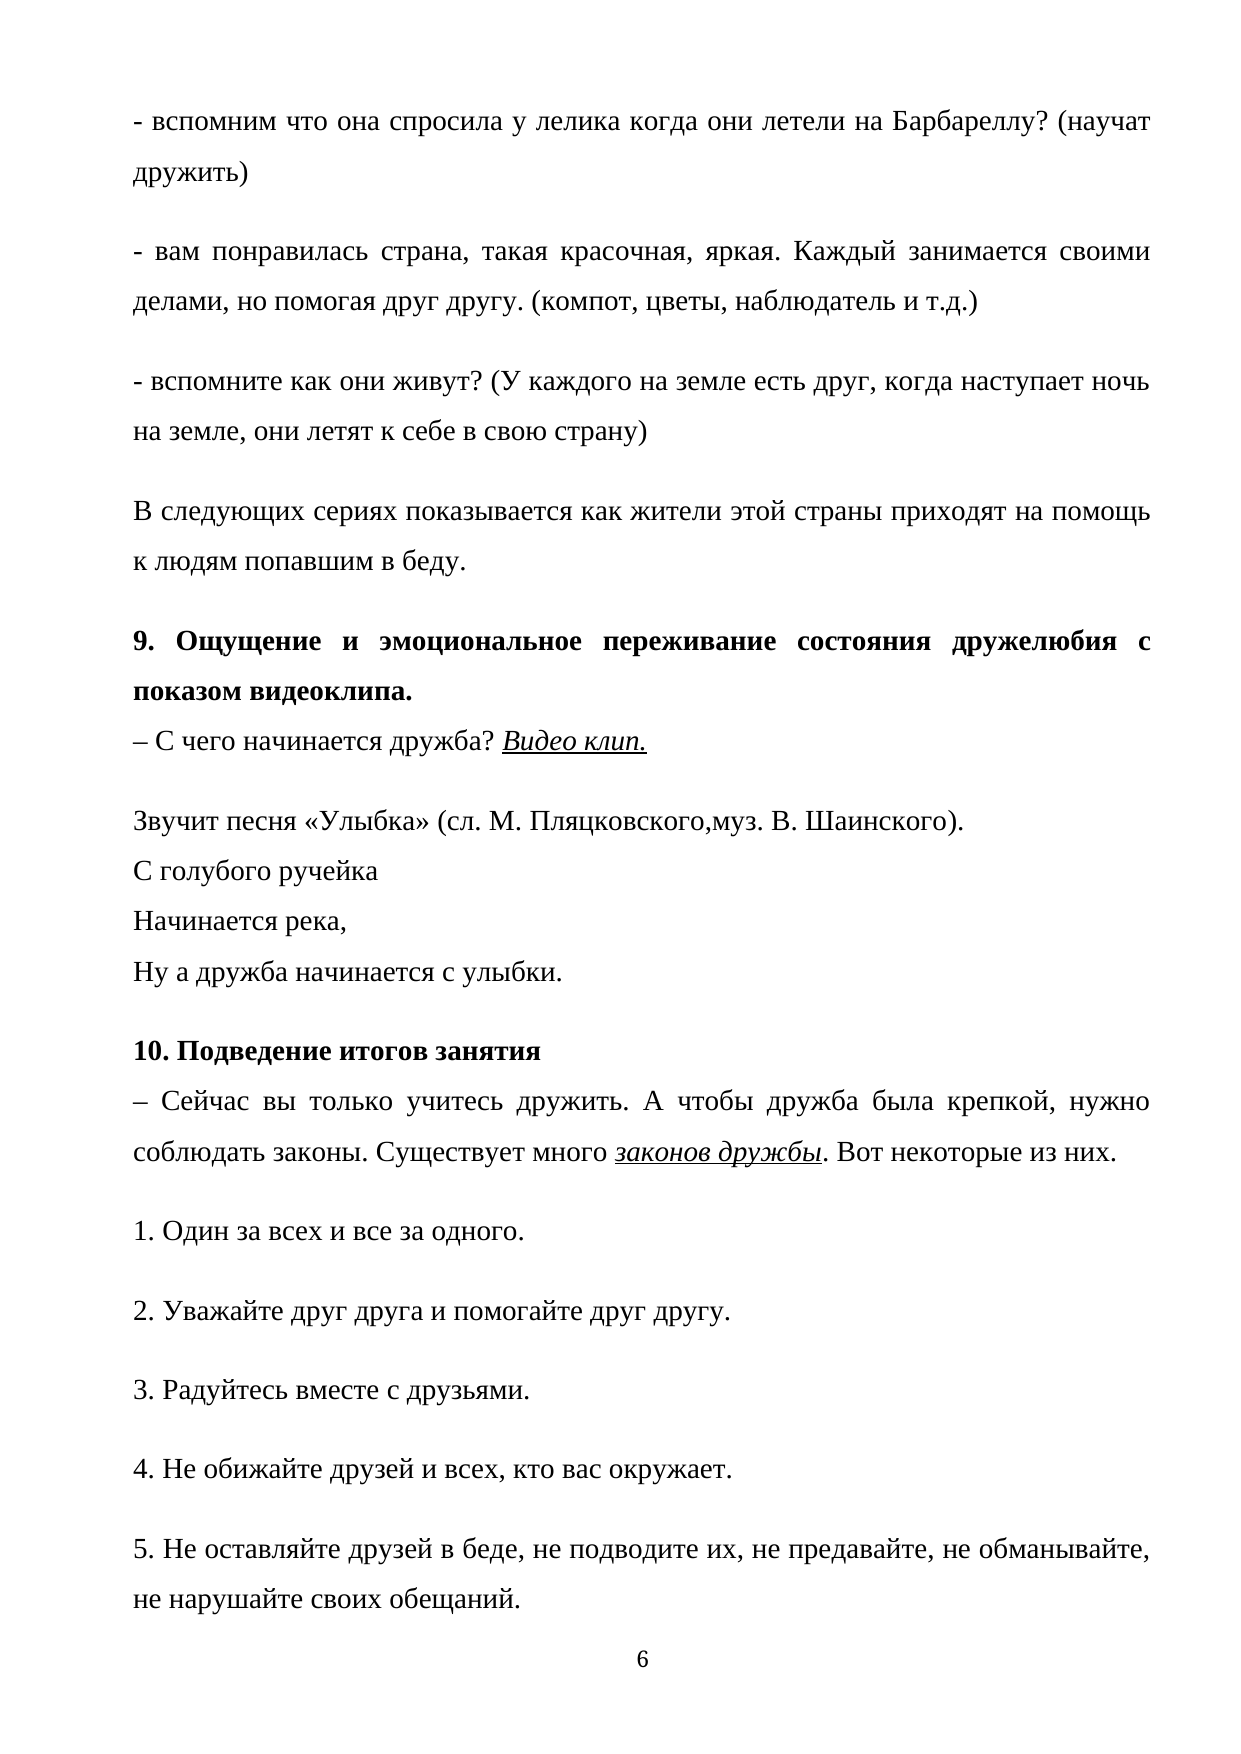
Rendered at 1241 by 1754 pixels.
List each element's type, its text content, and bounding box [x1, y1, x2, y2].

text – С чего начинается дружба? Видео клип. [133, 723, 1152, 757]
text 5. Не оставляйте друзей в беде, не подводите их, не предавайте, не обманывайте, не нарушайте своих обещаний. [133, 1531, 1152, 1615]
text - вспомним что она спросила у лелика когда они летели на Барбареллу? (научат дружить) [133, 103, 1152, 187]
text - вспомните как они живут? (У каждого на земле есть друг, когда наступает ночь на земле, они летят к себе в свою страну) [133, 363, 1152, 447]
text С голубого ручейка [133, 853, 1152, 887]
text 10. Подведение итогов занятия [133, 1033, 1152, 1067]
text – Сейчас вы только учитесь дружить. А чтобы дружба была крепкой, нужно соблюдать законы. Существует много законов дружбы. Вот некоторые из них. [133, 1083, 1152, 1167]
text Звучит песня «Улыбка» (сл. М. Пляцковского,муз. В. Шаинского). [133, 803, 1152, 836]
text 9. Ощущение и эмоциональное переживание состояния дружелюбия с показом видеоклипа. [133, 623, 1152, 706]
text 2. Уважайте друг друга и помогайте друг другу. [133, 1293, 1152, 1326]
text Ну а дружба начинается с улыбки. [133, 954, 1152, 987]
text Начинается река, [133, 903, 1152, 937]
text В следующих сериях показывается как жители этой страны приходят на помощь к людям попавшим в беду. [133, 493, 1152, 577]
text 3. Радуйтесь вместе с друзьями. [133, 1372, 1152, 1406]
text - вам понравилась страна, такая красочная, яркая. Каждый занимается своими делами, но помогая друг другу. (компот, цветы, наблюдатель и т.д.) [133, 233, 1152, 317]
text 4. Не обижайте друзей и всех, кто вас окружает. [133, 1452, 1152, 1485]
text 1. Один за всех и все за одного. [133, 1213, 1152, 1247]
